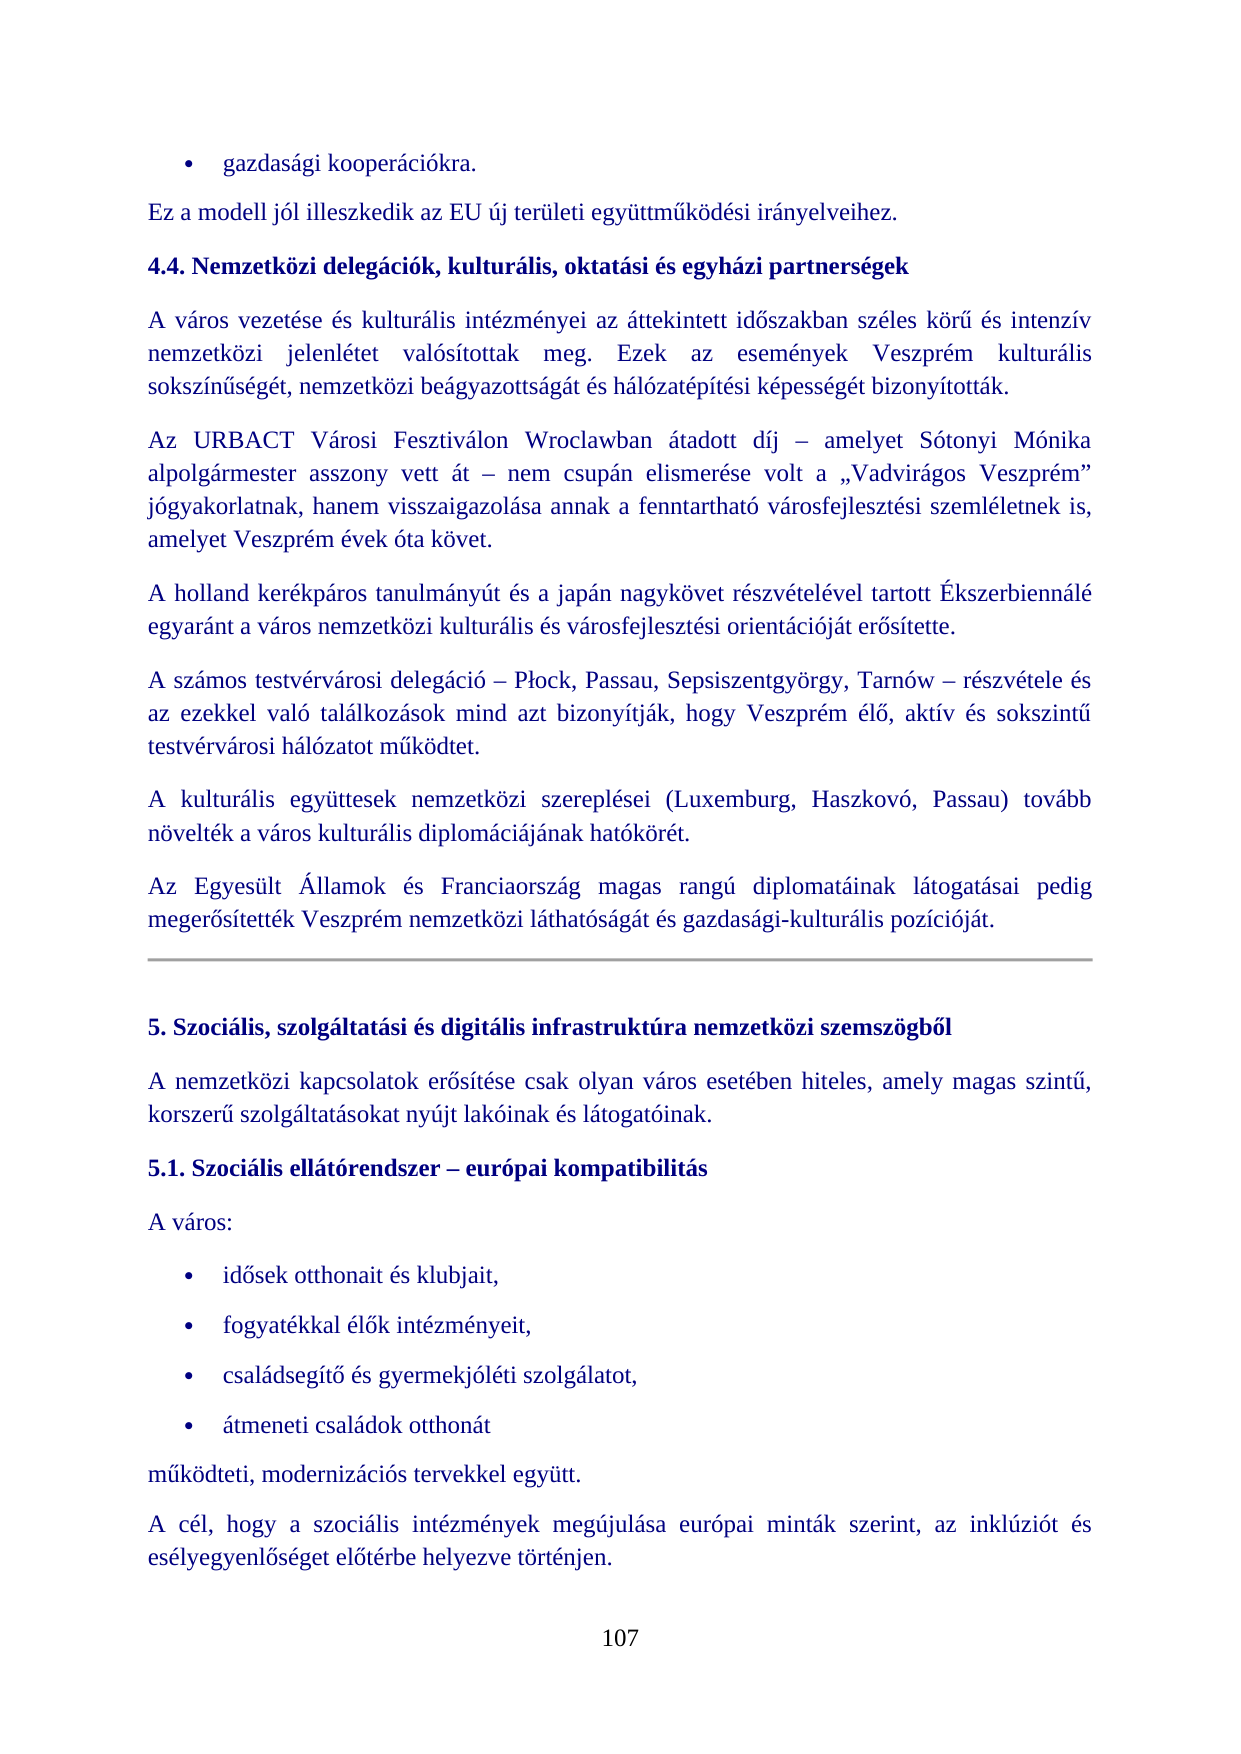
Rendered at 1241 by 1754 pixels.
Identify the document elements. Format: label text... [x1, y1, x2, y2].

text 4.4. Nemzetközi delegációk, kulturális, oktatási és egyházi partnerségek [148, 251, 1093, 280]
list fogyatékkal élők intézményeit, [185, 1310, 1093, 1339]
list családsegítő és gyermekjóléti szolgálatot, [185, 1360, 1093, 1389]
text A holland kerékpáros tanulmányút és a japán nagykövet részvételével tartott Ékszerbiennálé egyaránt a város nemzetközi kulturális és városfejlesztési orientációját erősítette. [148, 578, 1093, 639]
text Az URBACT Városi Fesztiválon Wroclawban átadott díj – amelyet Sótonyi Mónika alpolgármester asszony vett át – nem csupán elismerése volt a „Vadvirágos Veszprém” jógyakorlatnak, hanem visszaigazolása annak a fenntartható városfejlesztési szemléletnek is, amelyet Veszprém évek óta követ. [148, 425, 1093, 553]
list idősek otthonait és klubjait, [185, 1261, 1093, 1289]
list gazdasági kooperációkra. [185, 148, 1093, 176]
list átmeneti családok otthonát [185, 1410, 1093, 1438]
text A cél, hogy a szociális intézmények megújulása európai minták szerint, az inklúziót és esélyegyenlőséget előtérbe helyezve történjen. [148, 1509, 1093, 1571]
text A város vezetése és kulturális intézményei az áttekintett időszakban széles körű és intenzív nemzetközi jelenlétet valósítottak meg. Ezek az események Veszprém kulturális sokszínűségét, nemzetközi beágyazottságát és hálózatépítési képességét bizonyították. [148, 305, 1093, 400]
text A számos testvérvárosi delegáció – Płock, Passau, Sepsiszentgyörgy, Tarnów – részvétele és az ezekkel való találkozások mind azt bizonyítják, hogy Veszprém élő, aktív és sokszintű testvérvárosi hálózatot működtet. [148, 665, 1093, 759]
text 5. Szociális, szolgáltatási és digitális infrastruktúra nemzetközi szemszögből [148, 1012, 1093, 1041]
text A kulturális együttesek nemzetközi szereplései (Luxemburg, Haszkovó, Passau) tovább növelték a város kulturális diplomáciájának hatókörét. [148, 784, 1093, 846]
text A nemzetközi kapcsolatok erősítése csak olyan város esetében hiteles, amely magas szintű, korszerű szolgáltatásokat nyújt lakóinak és látogatóinak. [148, 1066, 1093, 1128]
text Az Egyesült Államok és Franciaország magas rangú diplomatáinak látogatásai pedig megerősítették Veszprém nemzetközi láthatóságát és gazdasági-kulturális pozícióját. [148, 871, 1093, 933]
text A város: [148, 1207, 1093, 1236]
text 5.1. Szociális ellátórendszer – európai kompatibilitás [148, 1153, 1093, 1182]
text működteti, modernizációs tervekkel együtt. [148, 1459, 1093, 1488]
text Ez a modell jól illeszkedik az EU új területi együttműködési irányelveihez. [148, 197, 1093, 226]
